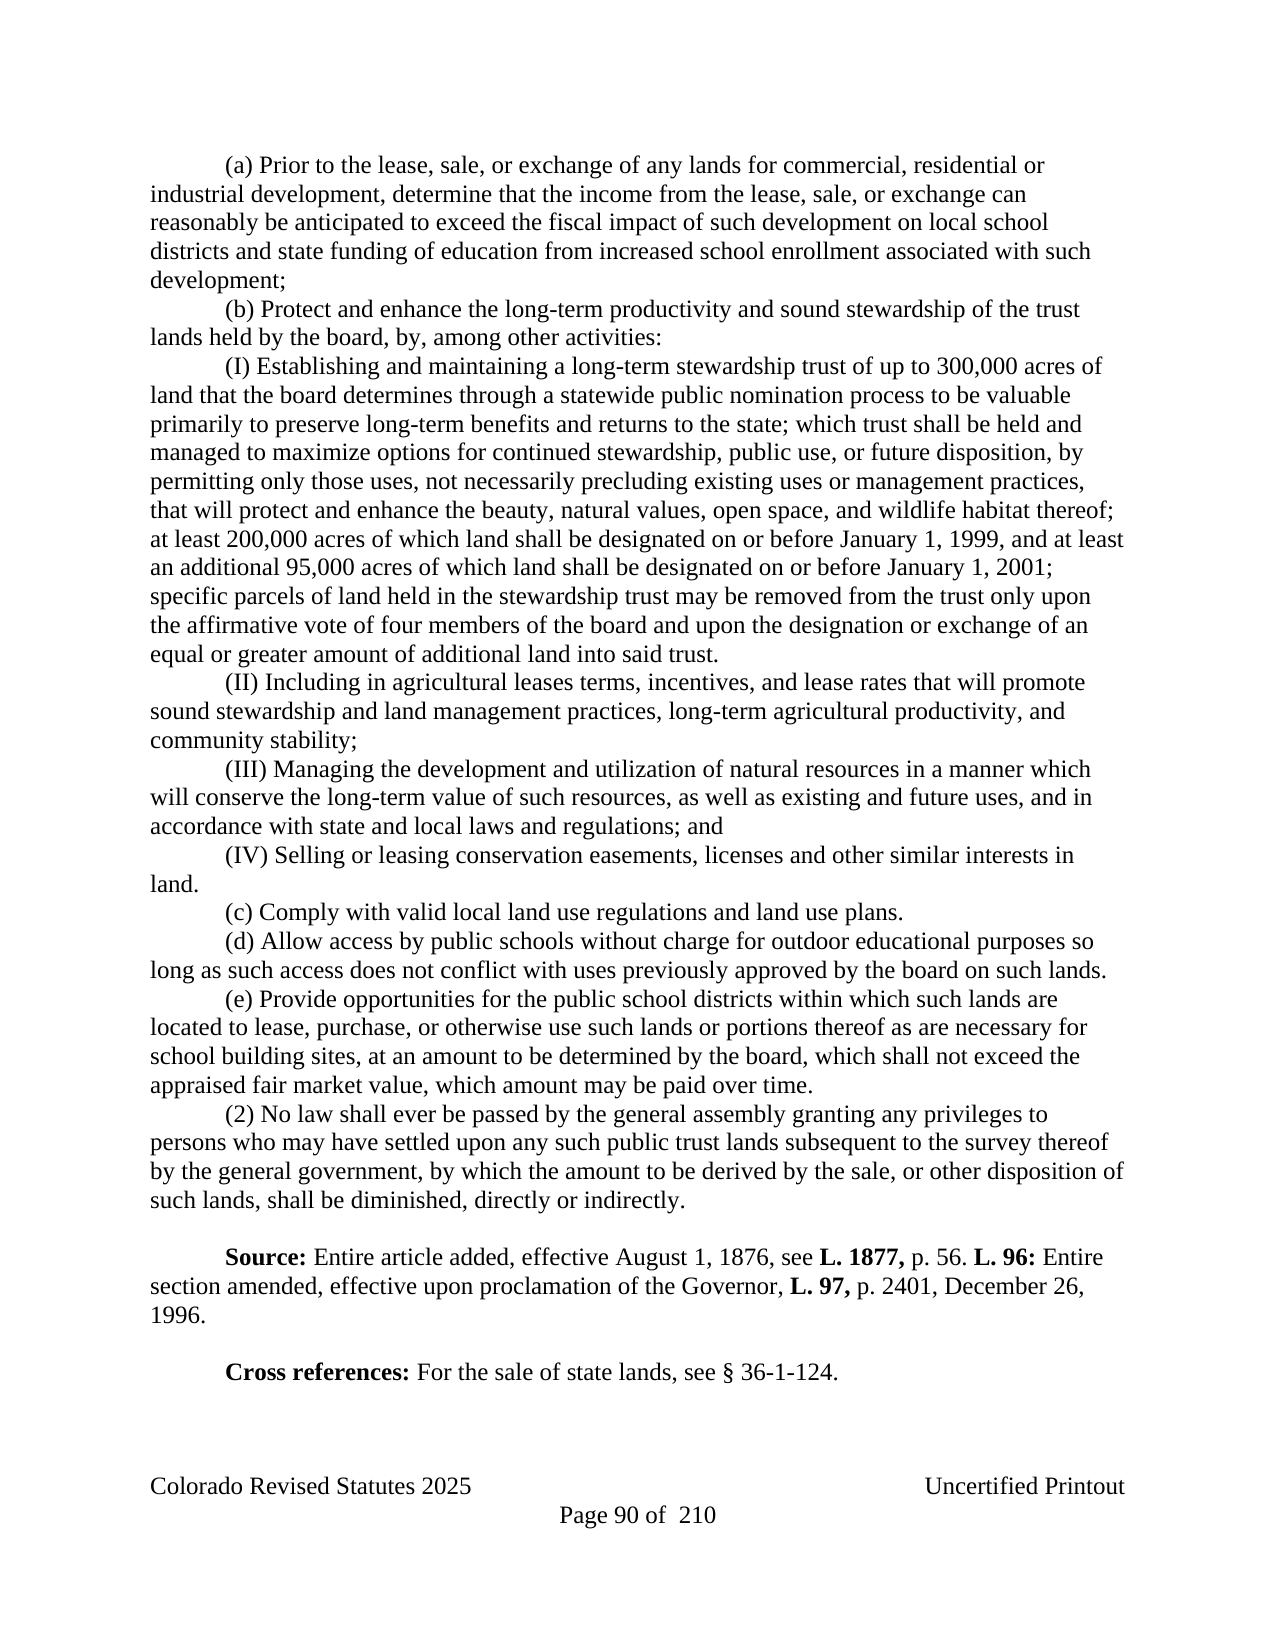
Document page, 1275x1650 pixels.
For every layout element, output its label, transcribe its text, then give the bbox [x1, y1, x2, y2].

text Cross references: For the sale of state lands, see § 36-1-124. [150, 1357, 1125, 1386]
text (c) Comply with valid local land use regulations and land use plans. [150, 897, 1125, 926]
text (II) Including in agricultural leases terms, incentives, and lease rates that will promote sound stewardship and land management practices, long-term agricultural productivity, and community stability; [150, 667, 1125, 754]
text (III) Managing the development and utilization of natural resources in a manner which will conserve the long-term value of such resources, as well as existing and future uses, and in accordance with state and local laws and regulations; and [150, 754, 1125, 840]
text (d) Allow access by public schools without charge for outdoor educational purposes so long as such access does not conflict with uses previously approved by the board on such lands. [150, 926, 1125, 984]
text (e) Provide opportunities for the public school districts within which such lands are located to lease, purchase, or otherwise use such lands or portions thereof as are necessary for school building sites, at an amount to be determined by the board, which shall not exceed the appraised fair market value, which amount may be paid over time. [150, 984, 1125, 1099]
text (IV) Selling or leasing conservation easements, licenses and other similar interests in land. [150, 840, 1125, 897]
text Source: Entire article added, effective August 1, 1876, see L. 1877, p. 56. L. 96: Entire section amended, effective upon proclamation of the Governor, L. 97, p. 2401, December 26, 1996. [150, 1242, 1125, 1329]
text (b) Protect and enhance the long-term productivity and sound stewardship of the trust lands held by the board, by, among other activities: [150, 294, 1125, 351]
text (2) No law shall ever be passed by the general assembly granting any privileges to persons who may have settled upon any such public trust lands subsequent to the survey thereof by the general government, by which the amount to be derived by the sale, or other disposition of such lands, shall be diminished, directly or indirectly. [150, 1099, 1125, 1214]
text (a) Prior to the lease, sale, or exchange of any lands for commercial, residential or industrial development, determine that the income from the lease, sale, or exchange can reasonably be anticipated to exceed the fiscal impact of such development on local school districts and state funding of education from increased school enrollment associated with such development; [150, 150, 1125, 294]
text (I) Establishing and maintaining a long-term stewardship trust of up to 300,000 acres of land that the board determines through a statewide public nomination process to be valuable primarily to preserve long-term benefits and returns to the state; which trust shall be held and managed to maximize options for continued stewardship, public use, or future disposition, by permitting only those uses, not necessarily precluding existing uses or management practices, that will protect and enhance the beauty, natural values, open space, and wildlife habitat thereof; at least 200,000 acres of which land shall be designated on or before January 1, 1999, and at least an additional 95,000 acres of which land shall be designated on or before January 1, 2001; specific parcels of land held in the stewardship trust may be removed from the trust only upon the affirmative vote of four members of the board and upon the designation or exchange of an equal or greater amount of additional land into said trust. [150, 351, 1125, 667]
